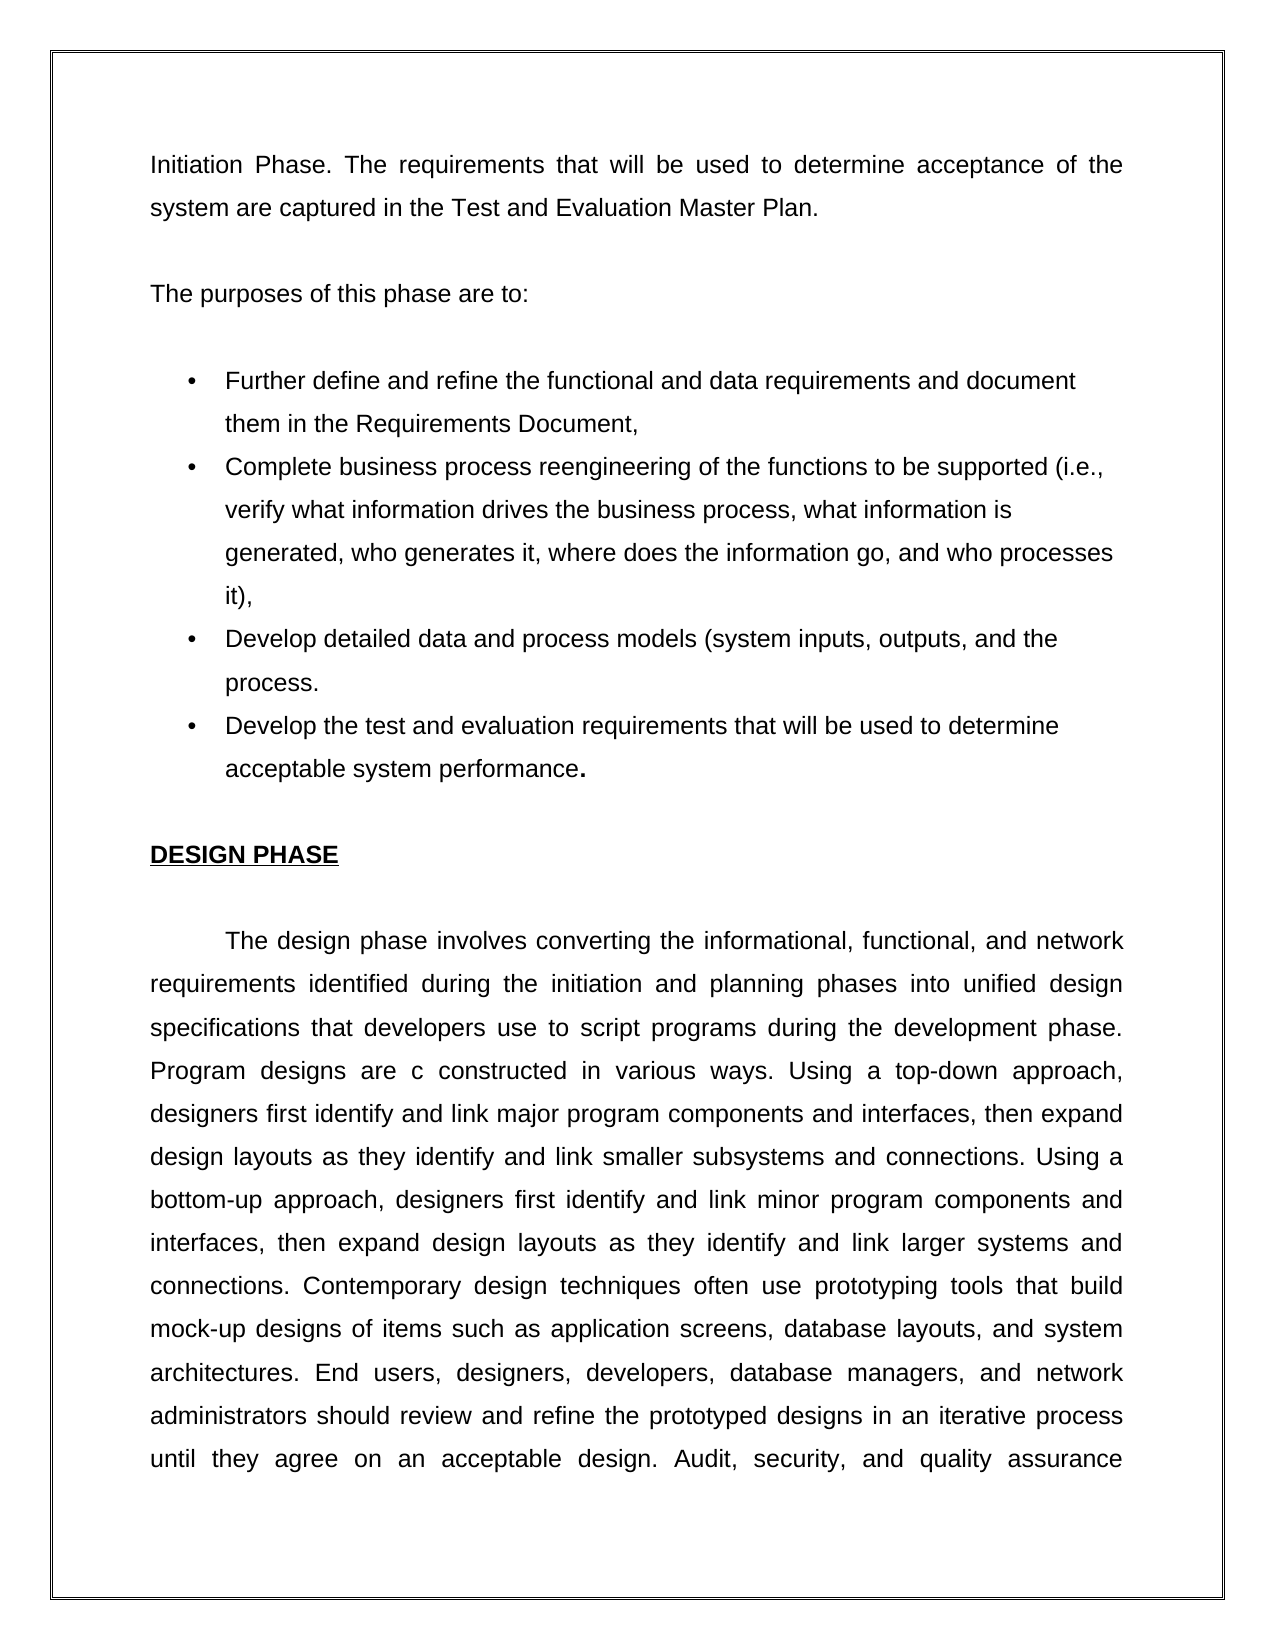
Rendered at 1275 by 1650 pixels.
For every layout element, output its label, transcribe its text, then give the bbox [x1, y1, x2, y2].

list Develop detailed data and process models (system inputs, outputs, and the process. [187, 624, 1125, 696]
list Complete business process reengineering of the functions to be supported (i.e., verify what information drives the business process, what information is generated, who generates it, where does the information go, and who processes it), [187, 452, 1125, 610]
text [150, 926, 1125, 1472]
list Develop the test and evaluation requirements that will be used to determine acceptable system performance. [187, 711, 1125, 782]
text The purposes of this phase are to: [150, 279, 1125, 308]
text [150, 150, 1125, 222]
list Further define and refine the functional and data requirements and document them in the Requirements Document, [187, 366, 1125, 437]
text DESIGN PHASE [150, 840, 1125, 869]
